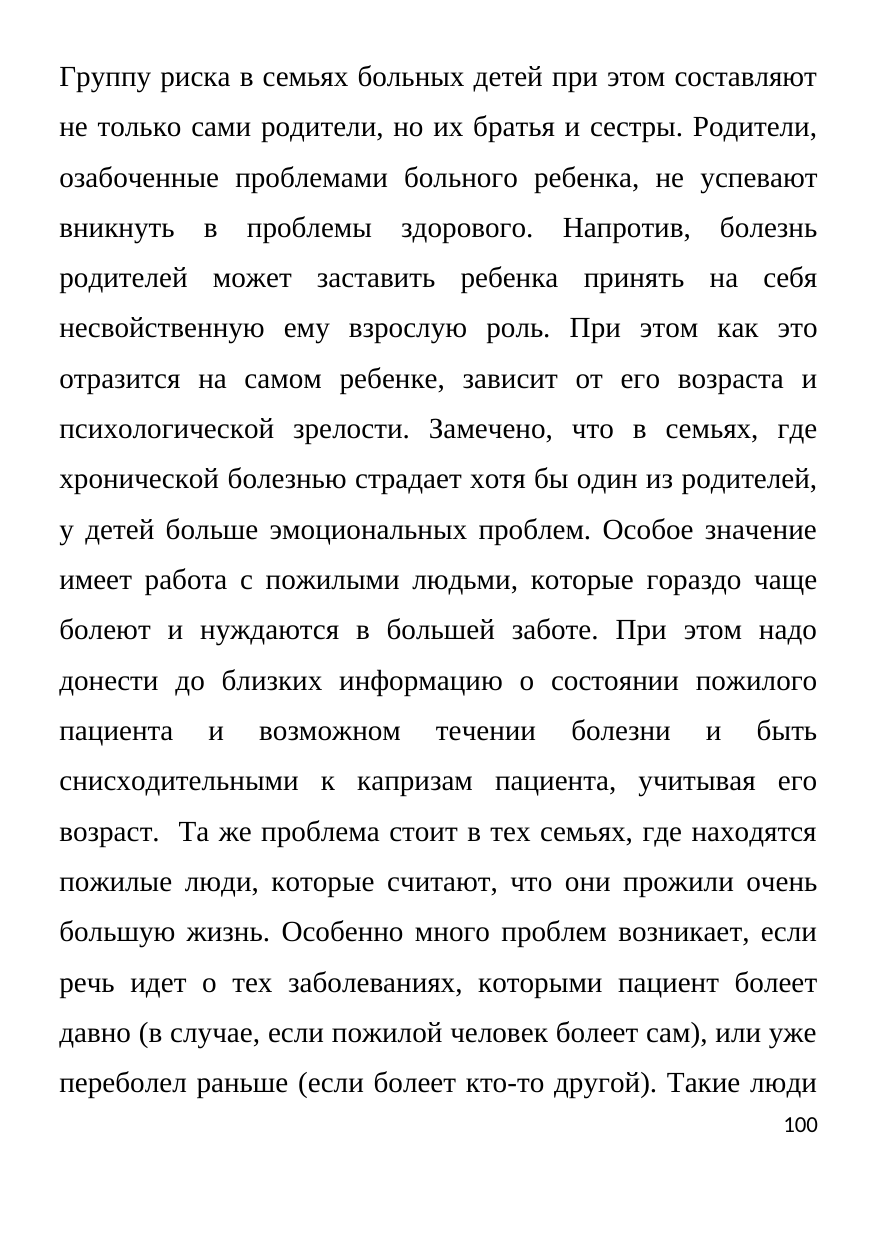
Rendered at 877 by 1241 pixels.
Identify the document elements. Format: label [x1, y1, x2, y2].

text [59, 59, 818, 1099]
